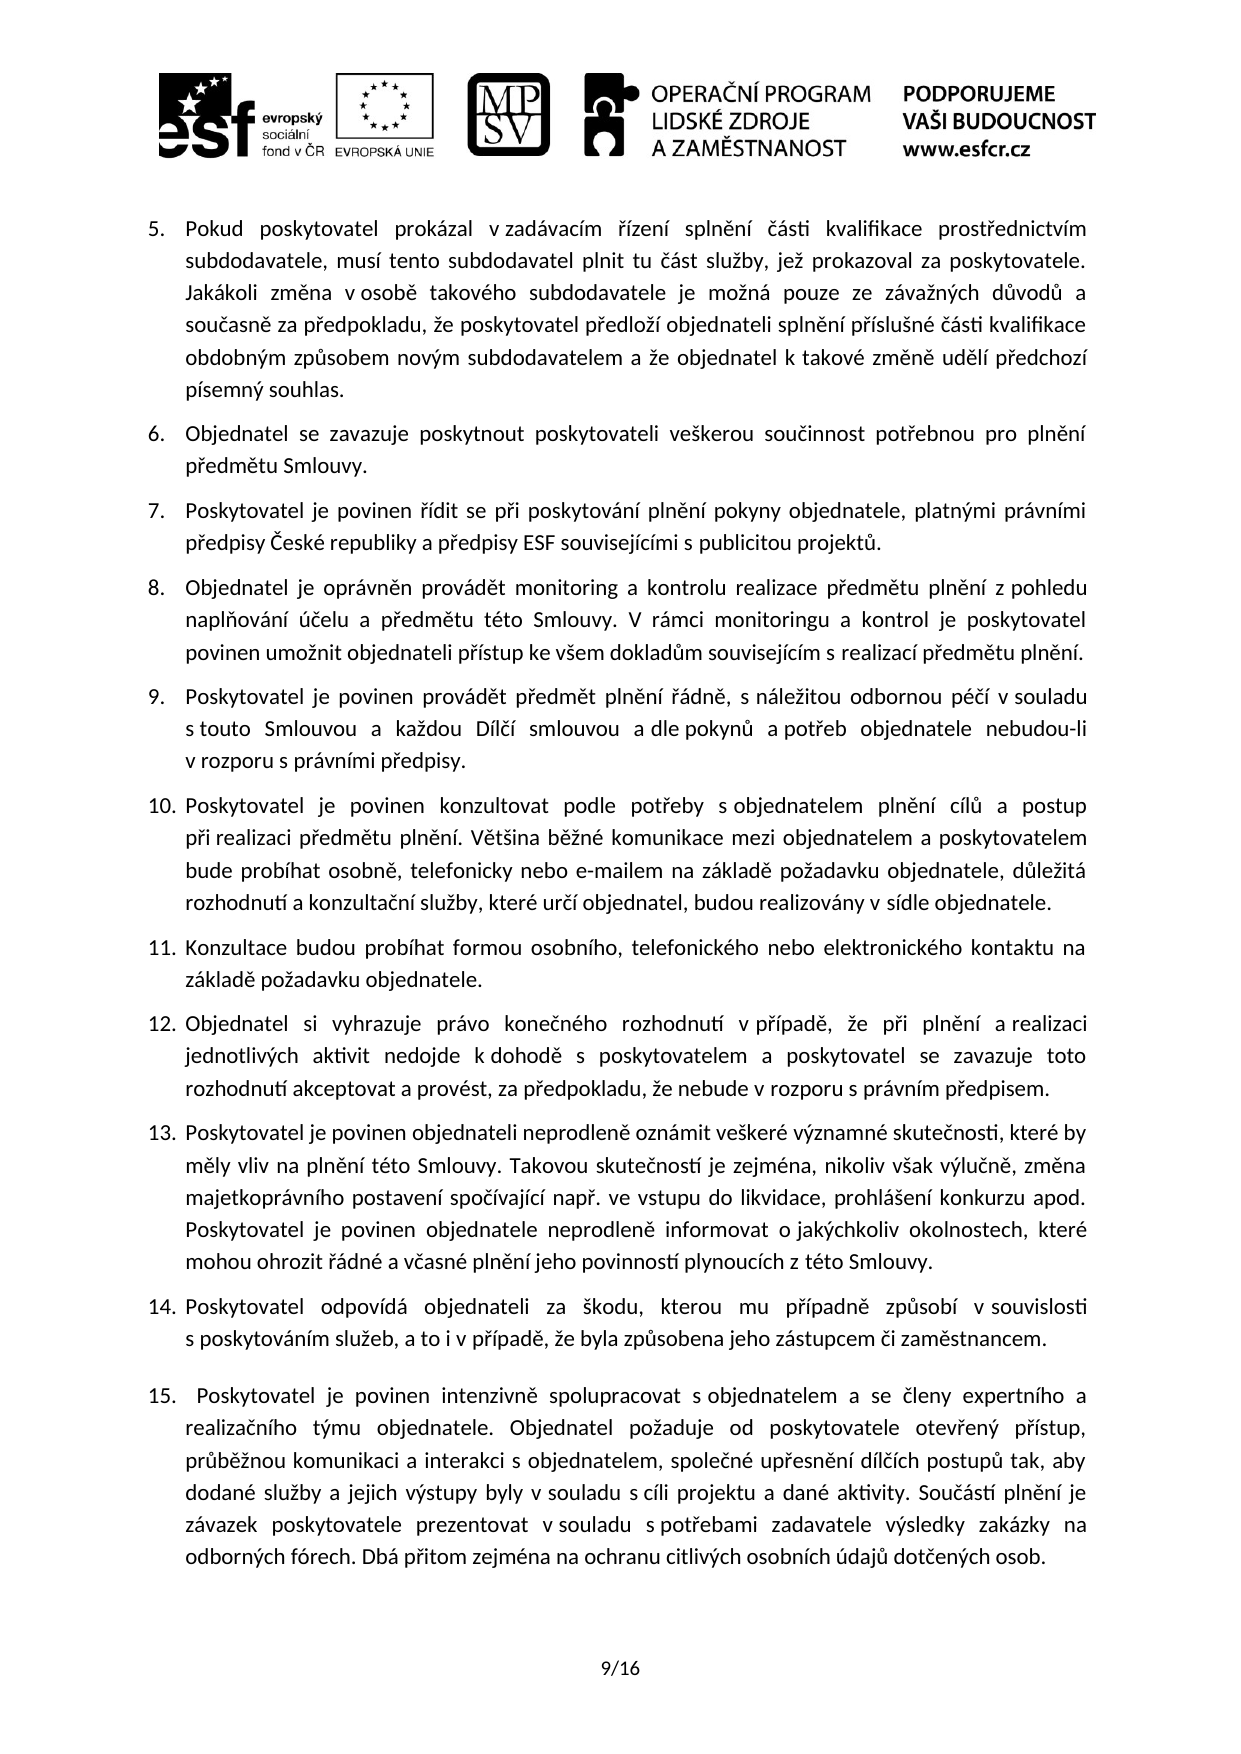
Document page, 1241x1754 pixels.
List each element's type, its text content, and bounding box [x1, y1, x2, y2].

list Objednatel se zavazuje poskytnout poskytovateli veškerou součinnost potřebnou pro plnění předmětu Smlouvy. [148, 419, 1087, 480]
list Poskytovatel je povinen objednateli neprodleně oznámit veškeré významné skutečnosti, které by měly vliv na plnění této Smlouvy. Takovou skutečností je zejména, nikoliv však výlučně, změna majetkoprávního postavení spočívající např. ve vstupu do likvidace, prohlášení konkurzu apod. Poskytovatel je povinen objednatele neprodleně informovat o jakýchkoliv okolnostech, které mohou ohrozit řádné a včasné plnění jeho povinností plynoucích z této Smlouvy. [148, 1118, 1087, 1275]
list Objednatel si vyhrazuje právo konečného rozhodnutí v případě, že při plnění a realizaci jednotlivých aktivit nedojde k dohodě s poskytovatelem a poskytovatel se zavazuje toto rozhodnutí akceptovat a provést, za předpokladu, že nebude v rozporu s právním předpisem. [148, 1009, 1087, 1102]
list Pokud poskytovatel prokázal v zadávacím řízení splnění části kvalifikace prostřednictvím subdodavatele, musí tento subdodavatel plnit tu část služby, jež prokazoval za poskytovatele. Jakákoli změna v osobě takového subdodavatele je možná pouze ze závažných důvodů a současně za předpokladu, že poskytovatel předloží objednateli splnění příslušné části kvalifikace obdobným způsobem novým subdodavatelem a že objednatel k takové změně udělí předchozí písemný souhlas. [148, 214, 1087, 403]
list Poskytovatel je povinen konzultovat podle potřeby s objednatelem plnění cílů a postup při realizaci předmětu plnění. Většina běžné komunikace mezi objednatelem a poskytovatelem bude probíhat osobně, telefonicky nebo e-mailem na základě požadavku objednatele, důležitá rozhodnutí a konzultační služby, které určí objednatel, budou realizovány v sídle objednatele. [148, 791, 1087, 916]
list Konzultace budou probíhat formou osobního, telefonického nebo elektronického kontaktu na základě požadavku objednatele. [148, 933, 1087, 993]
list Poskytovatel je povinen provádět předmět plnění řádně, s náležitou odbornou péčí v souladu s touto Smlouvou a každou Dílčí smlouvou a dle pokynů a potřeb objednatele nebudou-li v rozporu s právními předpisy. [148, 682, 1087, 775]
picture [159, 73, 1096, 162]
list Objednatel je oprávněn provádět monitoring a kontrolu realizace předmětu plnění z pohledu naplňování účelu a předmětu této Smlouvy. V rámci monitoringu a kontrol je poskytovatel povinen umožnit objednateli přístup ke všem dokladům souvisejícím s realizací předmětu plnění. [148, 573, 1087, 666]
list Poskytovatel odpovídá objednateli za škodu, kterou mu případně způsobí v souvislosti s poskytováním služeb, a to i v případě, že byla způsobena jeho zástupcem či zaměstnancem. [148, 1292, 1087, 1352]
list Poskytovatel je povinen řídit se při poskytování plnění pokyny objednatele, platnými právními předpisy České republiky a předpisy ESF souvisejícími s publicitou projektů. [148, 496, 1087, 557]
list Poskytovatel je povinen intenzivně spolupracovat s objednatelem a se členy expertního a realizačního týmu objednatele. Objednatel požaduje od poskytovatele otevřený přístup, průběžnou komunikaci a interakci s objednatelem, společné upřesnění dílčích postupů tak, aby dodané služby a jejich výstupy byly v souladu s cíli projektu a dané aktivity. Součástí plnění je závazek poskytovatele prezentovat v souladu s potřebami zadavatele výsledky zakázky na odborných fórech. Dbá přitom zejména na ochranu citlivých osobních údajů dotčených osob. [148, 1381, 1087, 1570]
